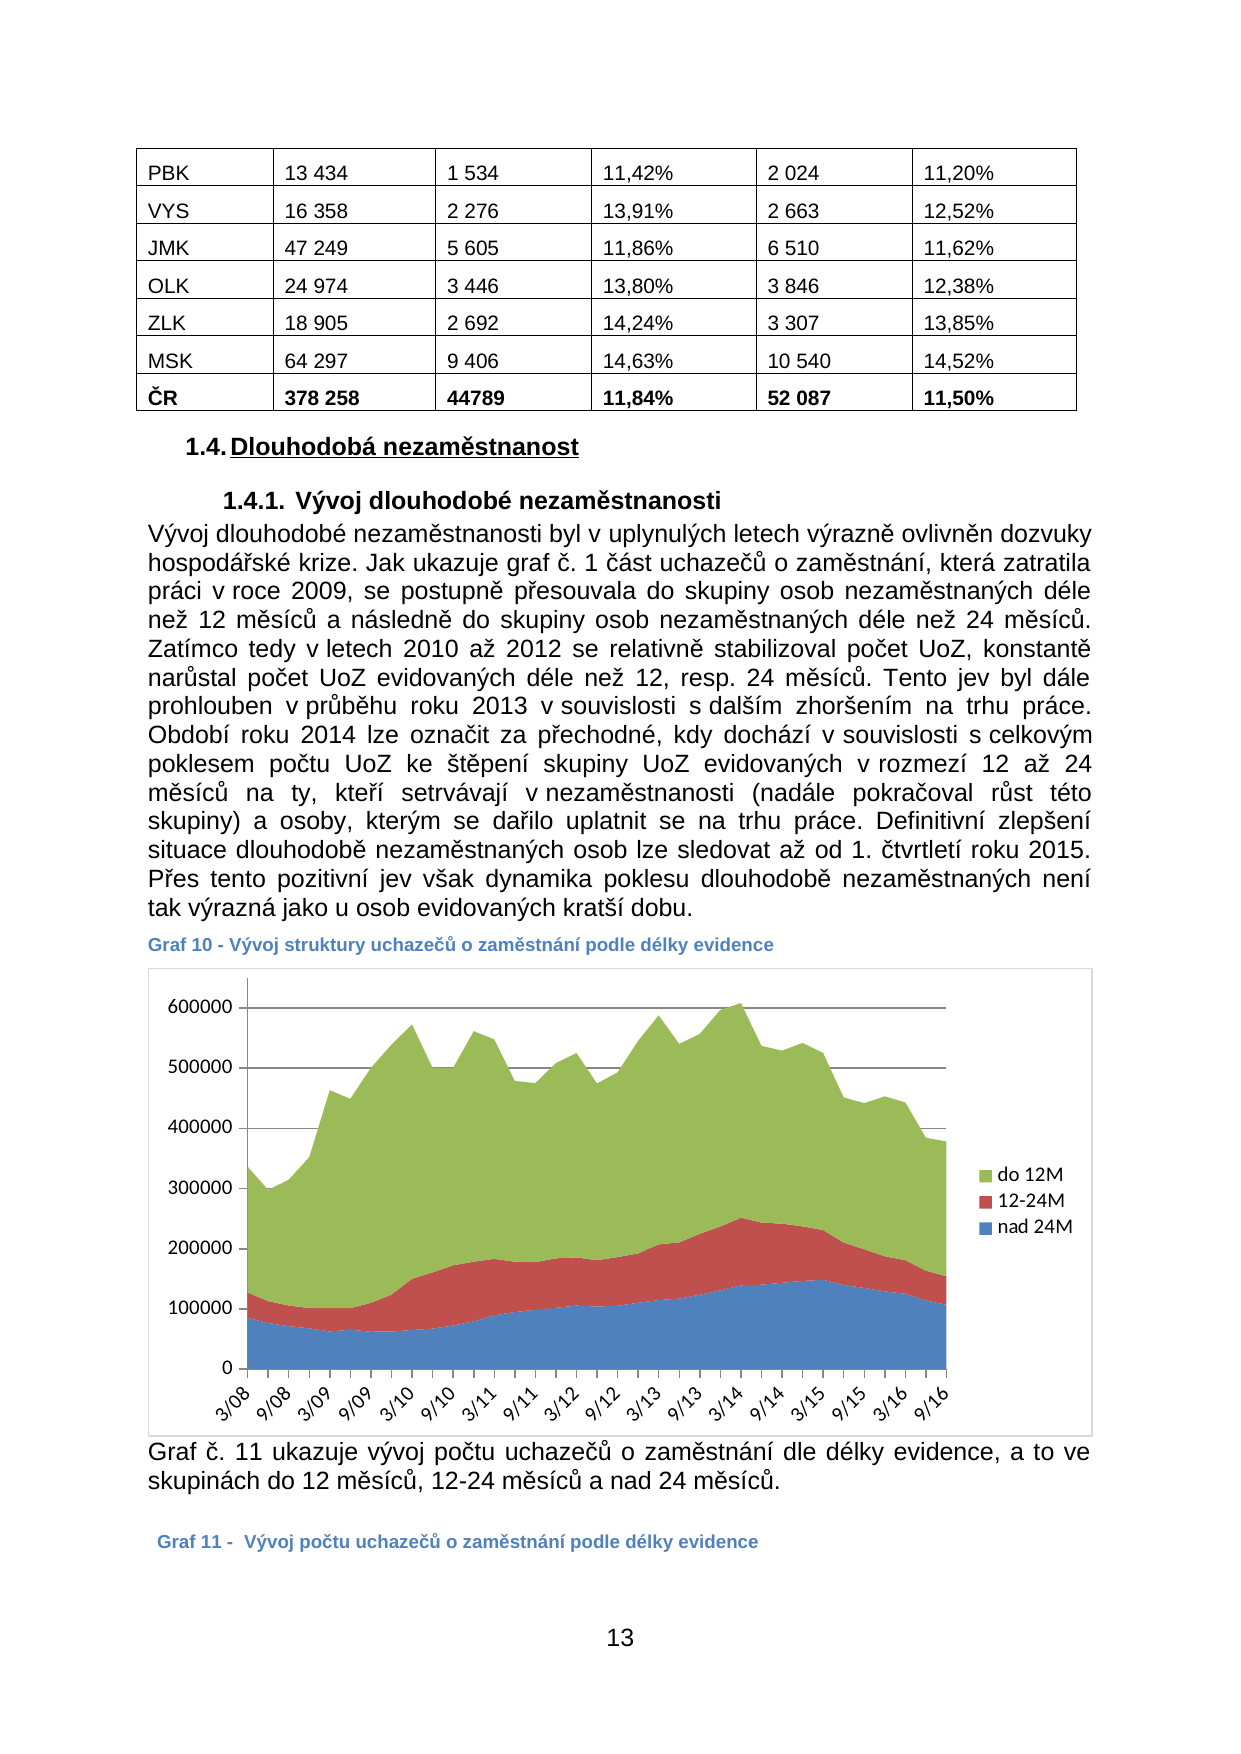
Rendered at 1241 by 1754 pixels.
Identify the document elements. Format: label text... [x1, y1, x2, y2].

table_cell 378 258 [274, 374, 435, 410]
table_cell 12,38% [913, 261, 1076, 298]
table_cell OLK [137, 261, 273, 298]
table_cell 6 510 [757, 224, 912, 260]
table_cell 44789 [436, 374, 591, 410]
table_cell 13,80% [592, 261, 756, 298]
text Graf 10 - Vývoj struktury uchazečů o zaměstnání podle délky evidence [148, 934, 1093, 955]
table_cell 18 905 [274, 299, 435, 335]
table_cell 14,63% [592, 336, 756, 373]
table_cell 2 663 [757, 186, 912, 223]
table_cell JMK [137, 224, 273, 260]
table_cell 16 358 [274, 186, 435, 223]
subtitle Dlouhodobá nezaměstnanost [185, 432, 1093, 461]
table_cell 11,20% [913, 149, 1076, 185]
table_cell 11,50% [913, 374, 1076, 410]
table_cell 2 692 [436, 299, 591, 335]
table_cell 11,62% [913, 224, 1076, 260]
table_cell 13,85% [913, 299, 1076, 335]
table_cell 2 276 [436, 186, 591, 223]
table_cell ČR [137, 374, 273, 410]
table_cell VYS [137, 186, 273, 223]
table_cell PBK [137, 149, 273, 185]
table_cell 2 024 [757, 149, 912, 185]
table_cell 11,84% [592, 374, 756, 410]
table_cell 13,91% [592, 186, 756, 223]
table_cell 9 406 [436, 336, 591, 373]
table_cell 11,42% [592, 149, 756, 185]
subtitle Vývoj dlouhodobé nezaměstnanosti [223, 486, 1093, 514]
text Graf č. 11 ukazuje vývoj počtu uchazečů o zaměstnání dle délky evidence, a to ve skupinách do 12 měsíců, 12-24 měsíců a nad 24 měsíců. [148, 1437, 1093, 1494]
table_cell 12,52% [913, 186, 1076, 223]
table_cell 10 540 [757, 336, 912, 373]
table_cell 52 087 [757, 374, 912, 410]
table_cell 24 974 [274, 261, 435, 298]
table_cell 14,52% [913, 336, 1076, 373]
table_cell 1 534 [436, 149, 591, 185]
text Vývoj dlouhodobé nezaměstnanosti byl v uplynulých letech výrazně ovlivněn dozvuky hospodářské krize. Jak ukazuje graf č. 1 část uchazečů o zaměstnání, která zatratila práci v roce 2009, se postupně přesouvala do skupiny osob nezaměstnaných déle než 12 měsíců a následně do skupiny osob nezaměstnaných déle než 24 měsíců. Zatímco tedy v letech 2010 až 2012 se relativně stabilizoval počet UoZ, konstantě narůstal počet UoZ evidovaných déle než 12, resp. 24 měsíců. Tento jev byl dále prohlouben v průběhu roku 2013 v souvislosti s dalším zhoršením na trhu práce. Období roku 2014 lze označit za přechodné, kdy dochází v souvislosti s celkovým poklesem počtu UoZ ke štěpení skupiny UoZ evidovaných v rozmezí 12 až 24 měsíců na ty, kteří setrvávají v nezaměstnanosti (nadále pokračoval růst této skupiny) a osoby, kterým se dařilo uplatnit se na trhu práce. Definitivní zlepšení situace dlouhodobě nezaměstnaných osob lze sledovat až od 1. čtvrtletí roku 2015. Přes tento pozitivní jev však dynamika poklesu dlouhodobě nezaměstnaných není tak výrazná jako u osob evidovaných kratší dobu. [148, 519, 1093, 921]
table_cell 5 605 [436, 224, 591, 260]
table_cell 3 307 [757, 299, 912, 335]
table_cell ZLK [137, 299, 273, 335]
table_cell 11,86% [592, 224, 756, 260]
table_cell MSK [137, 336, 273, 373]
table_cell 13 434 [274, 149, 435, 185]
table_cell 64 297 [274, 336, 435, 373]
table_cell 3 446 [436, 261, 591, 298]
table_cell 47 249 [274, 224, 435, 260]
table_cell 3 846 [757, 261, 912, 298]
table_cell 14,24% [592, 299, 756, 335]
